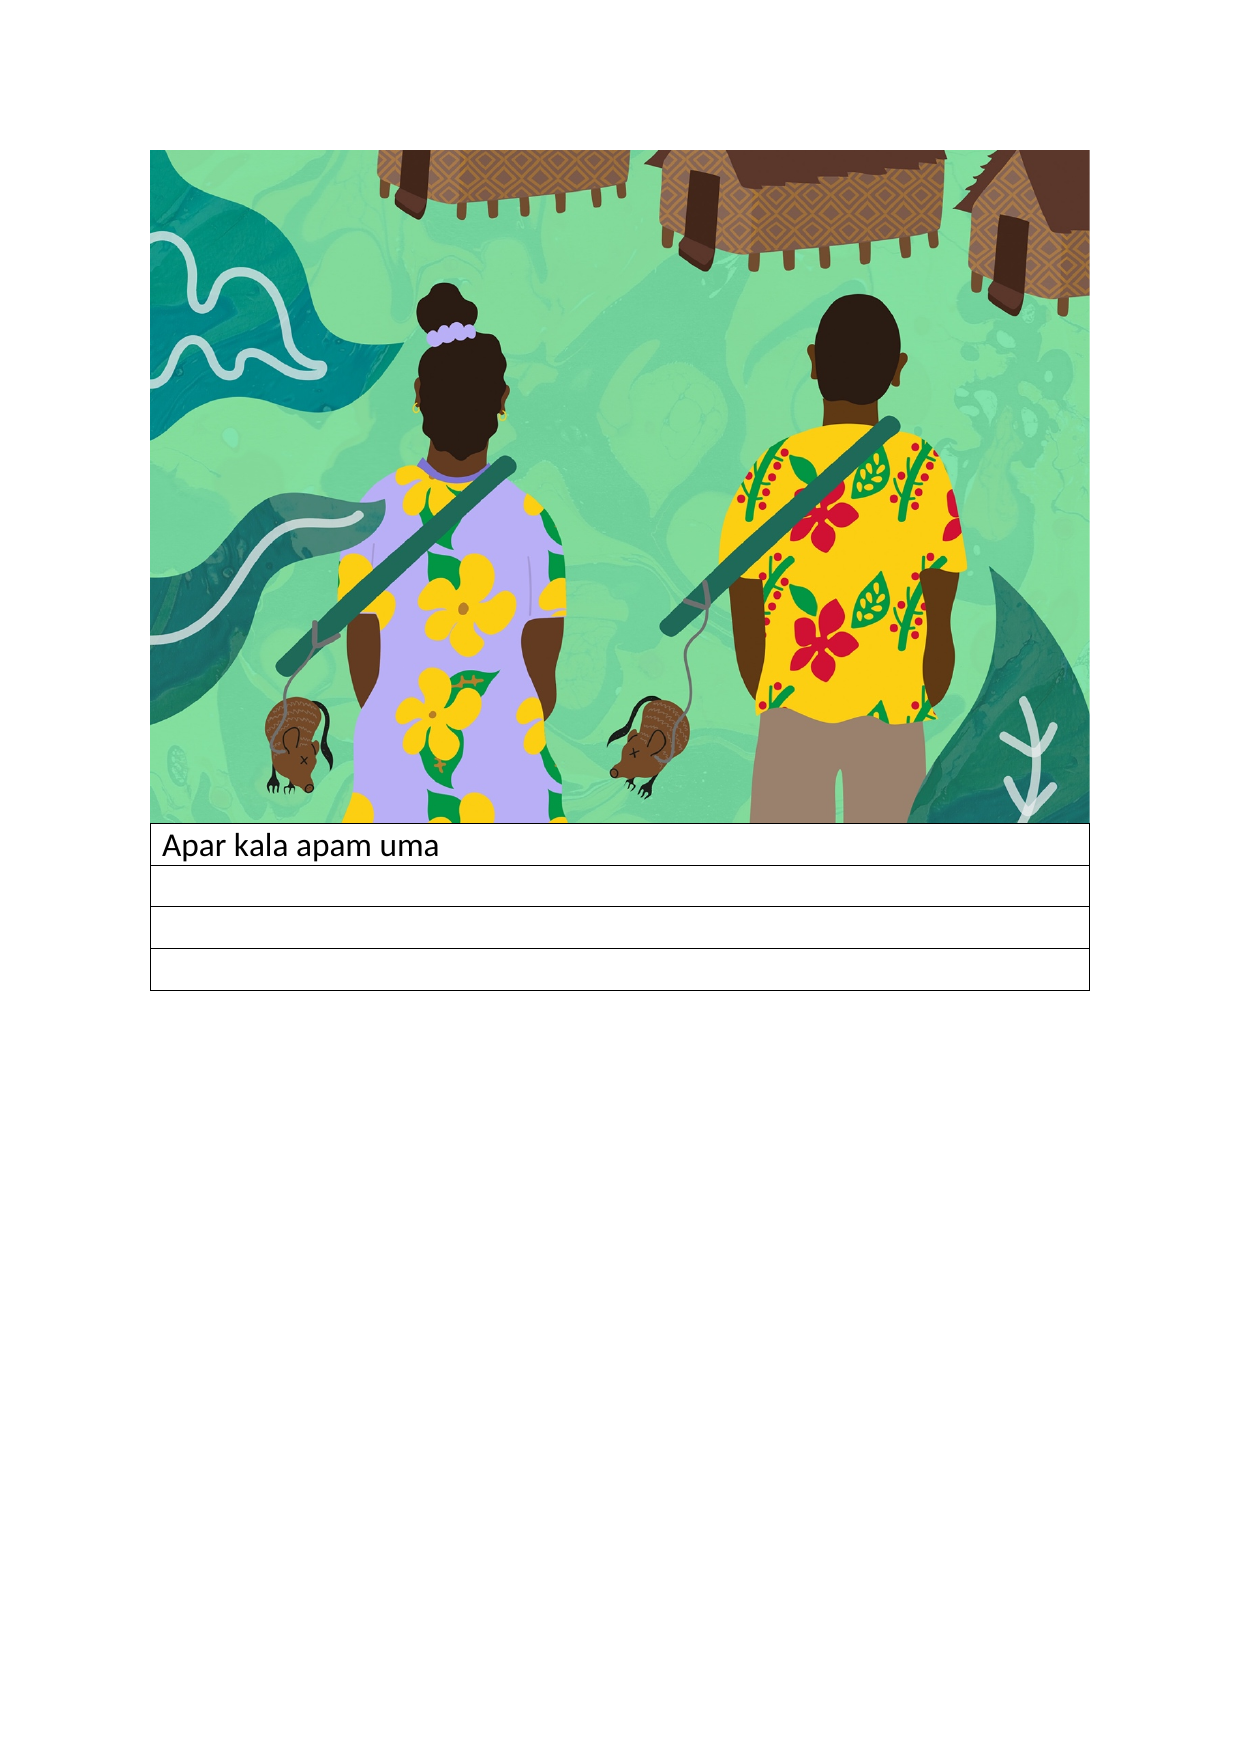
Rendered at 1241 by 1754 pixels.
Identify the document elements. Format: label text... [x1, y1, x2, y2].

table_cell [151, 949, 1089, 990]
table_cell [151, 907, 1089, 948]
table_cell [151, 866, 1089, 906]
table_header Apar kala apam uma [151, 824, 1089, 864]
picture [150, 150, 1090, 823]
